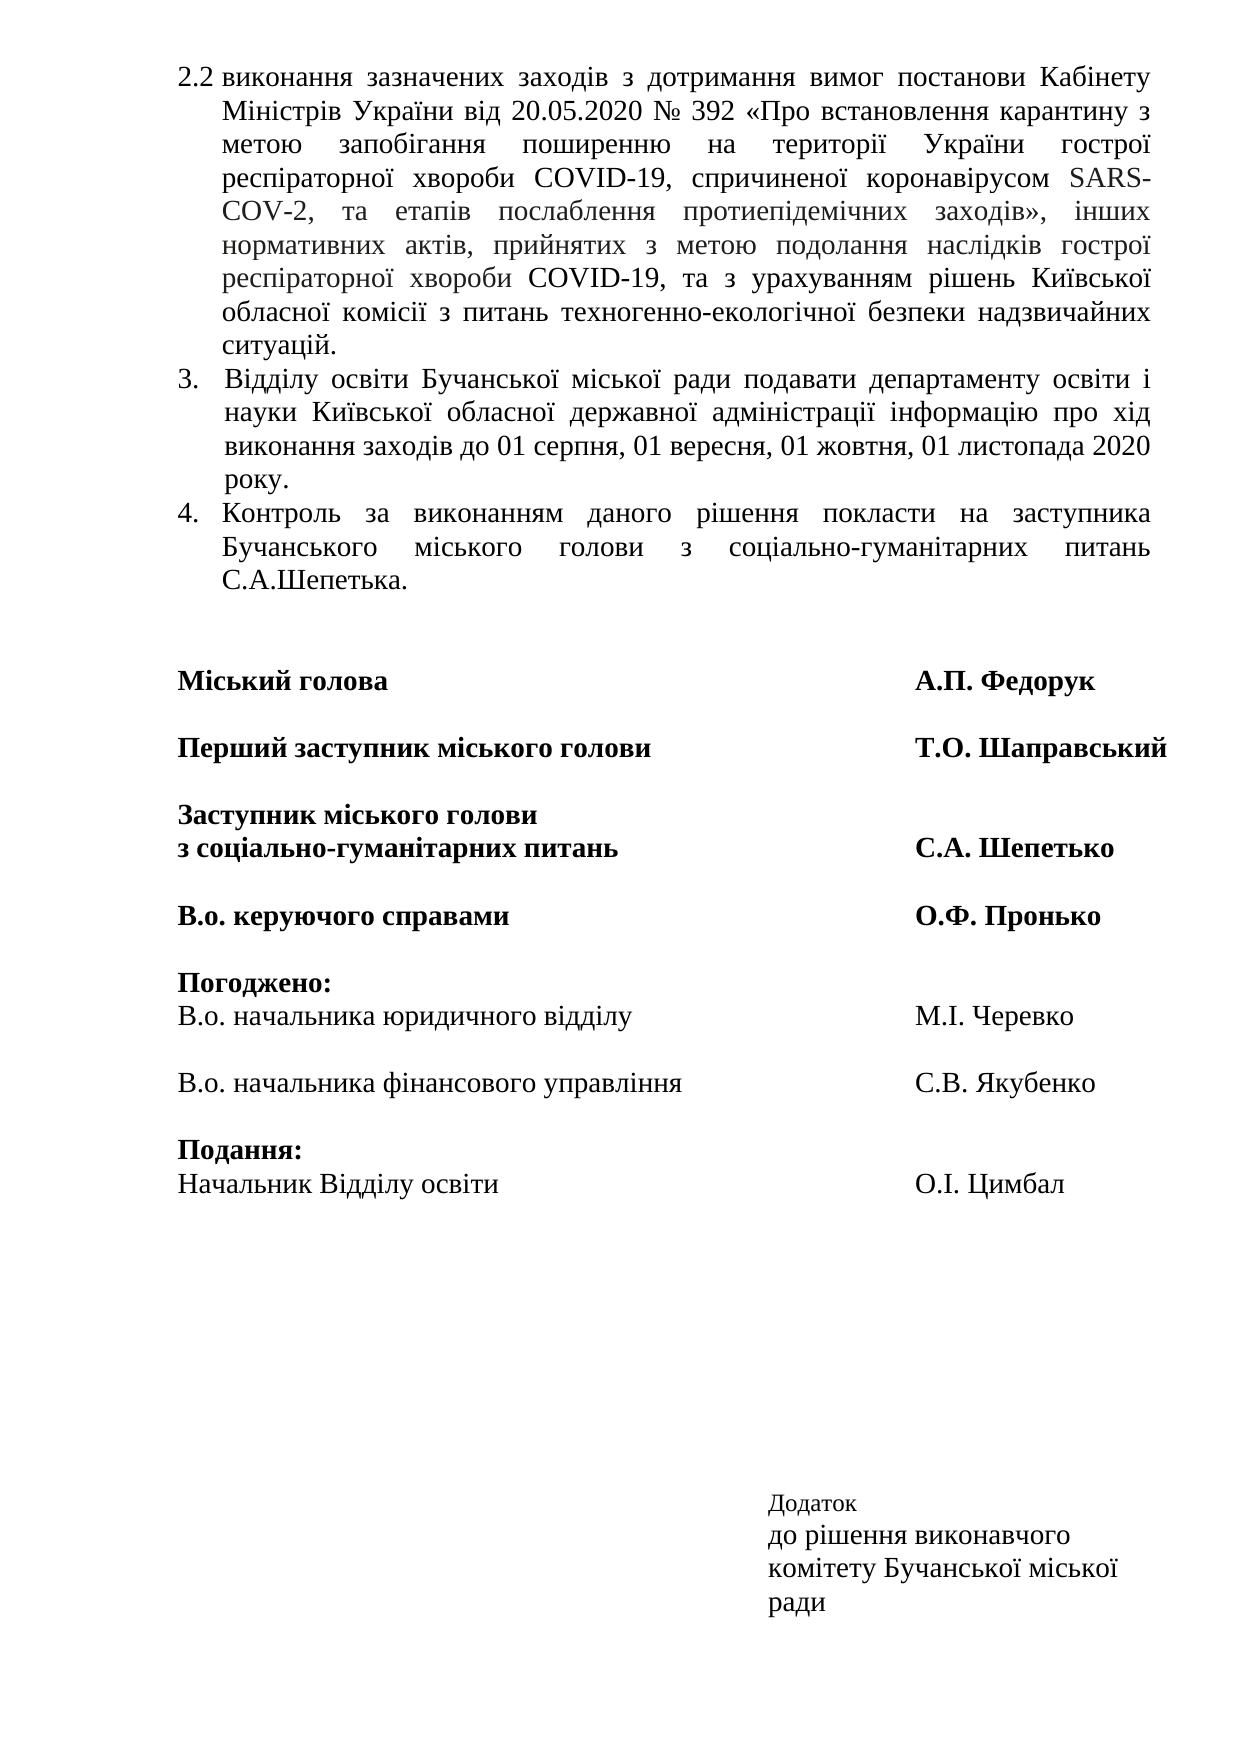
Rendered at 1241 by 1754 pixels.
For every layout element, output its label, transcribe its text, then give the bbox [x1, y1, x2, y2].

list Відділу освіти Бучанської міської ради подавати департаменту освіти і науки Київської обласної державної адміністрації інформацію про хід виконання заходів до 01 серпня, 01 вересня, 01 жовтня, 01 листопада 2020 року. [177, 361, 1152, 495]
text Перший заступник міського голови Т.О. Шаправський [177, 730, 1196, 763]
list виконання зазначених заходів з дотримання вимог постанови Кабінету Міністрів України від 20.05.2020 № 392 «Про встановлення карантину з метою запобігання поширенню на території України гострої респіраторної хвороби COVID-19, спричиненої коронавірусом SARS- COV-2, та етапів послаблення протиепідемічних заходів», інших нормативних актів, прийнятих з метою подолання наслідків гострої респіраторної хвороби COVID-19, та з урахуванням рішень Київської обласної комісії з питань техногенно-екологічної безпеки надзвичайних ситуацій. [177, 59, 1152, 361]
text В.о. начальника фінансового управління С.В. Якубенко [177, 1065, 1152, 1099]
text Подання: [177, 1132, 1152, 1166]
text Міський голова А.П. Федорук [177, 663, 1152, 696]
text з соціально-гуманітарних питань С.А. Шепетько [177, 831, 1152, 864]
list Контроль за виконанням даного рішення покласти на заступника Бучанського міського голови з соціально-гуманітарних питань С.А.Шепетька. [177, 495, 1152, 596]
text Заступник міського голови [177, 797, 1152, 831]
text Начальник Відділу освіти О.І. Цимбал [177, 1166, 1152, 1199]
text Погоджено: [177, 965, 1152, 998]
text В.о. начальника юридичного відділу М.І. Черевко [177, 998, 1152, 1032]
text Додаток [768, 1488, 1152, 1517]
text до рішення виконавчого комітету Бучанської міської ради [768, 1517, 1152, 1618]
text В.о. керуючого справами О.Ф. Пронько [177, 898, 1152, 931]
